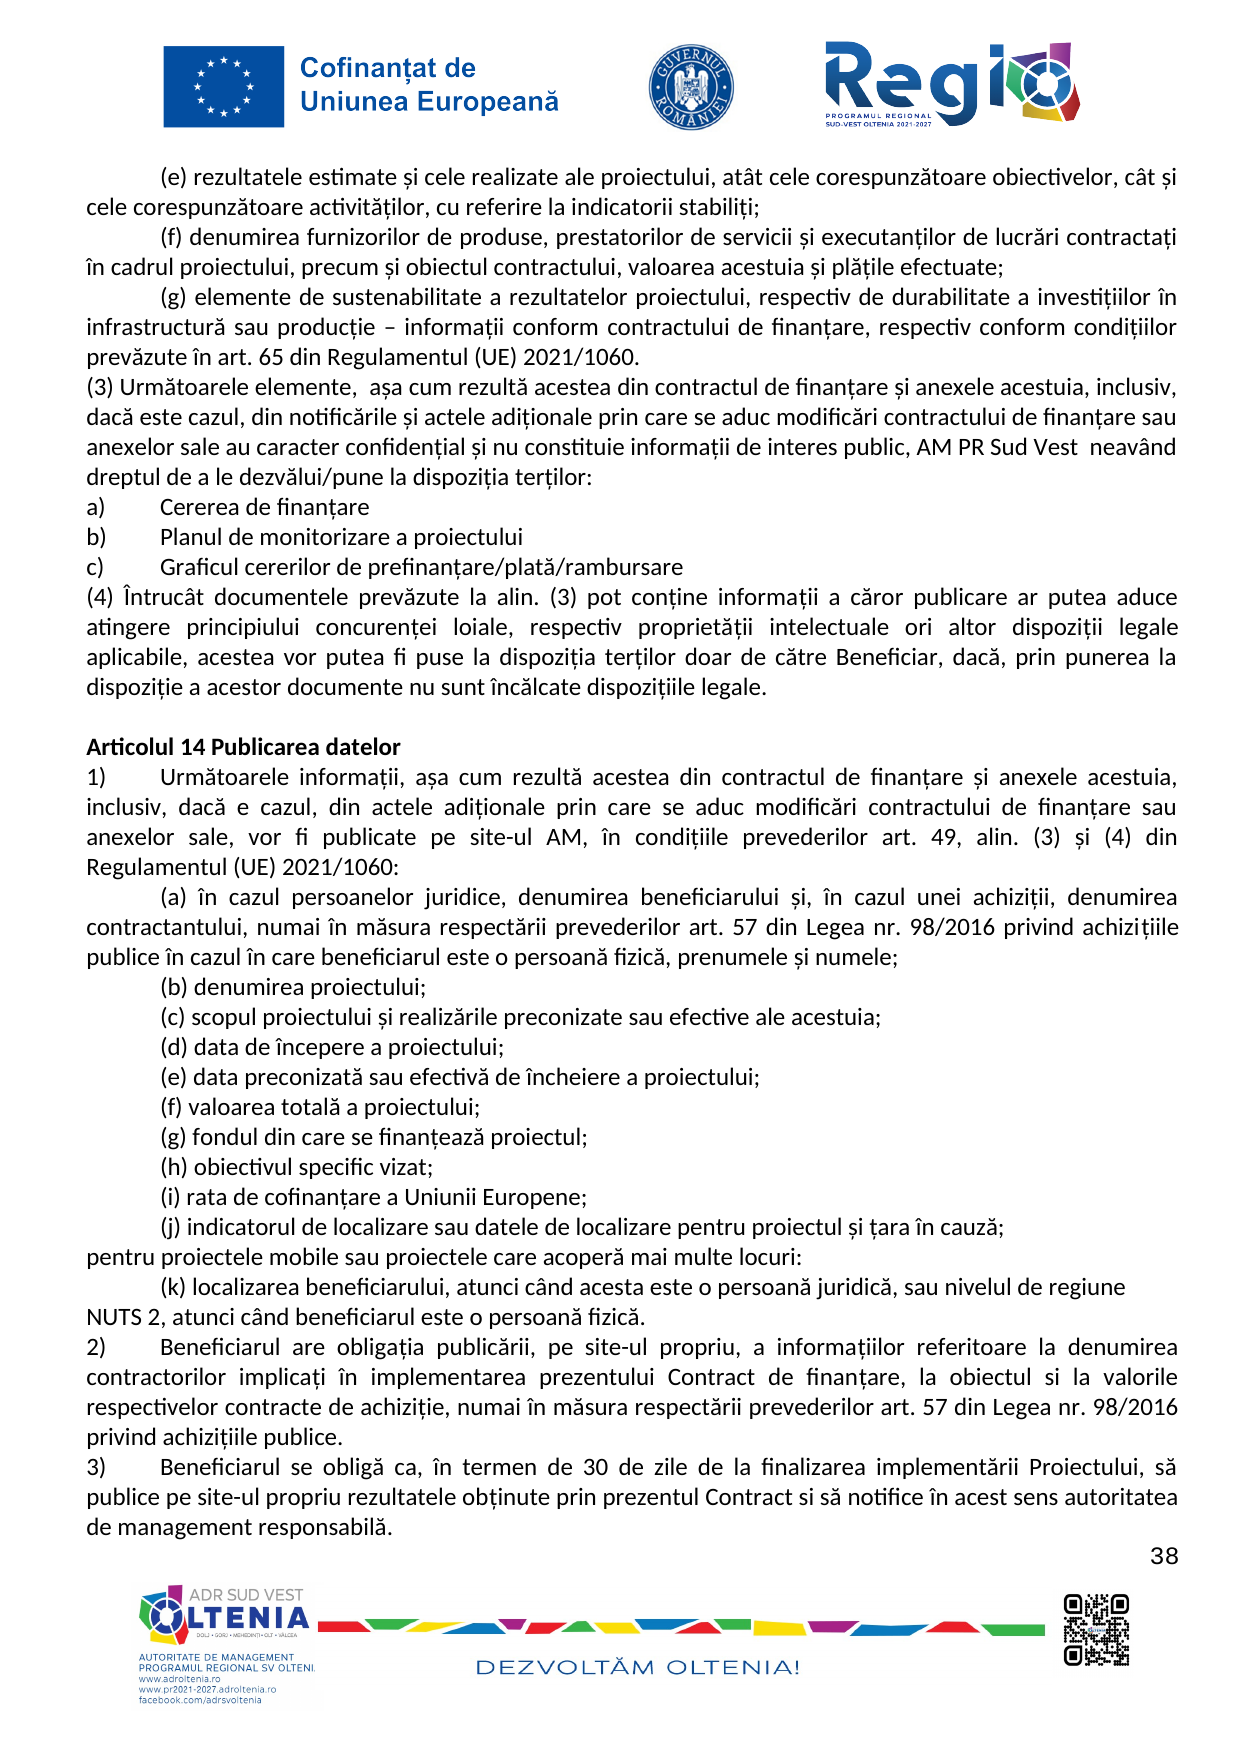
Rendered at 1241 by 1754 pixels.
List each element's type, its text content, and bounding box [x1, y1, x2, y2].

subtitle Articolul 14 Publicarea datelor [86, 731, 1179, 761]
subtitle (g) elemente de sustenabilitate a rezultatelor proiectului, respectiv de durabilitate a investițiilor în infrastructură sau producție – informații conform contractului de finanțare, respectiv conform condițiilor prevăzute în art. 65 din Regulamentul (UE) 2021/1060. [86, 281, 1179, 371]
subtitle (e) data preconizată sau efectivă de încheiere a proiectului; [86, 1061, 1179, 1091]
subtitle (j) indicatorul de localizare sau datele de localizare pentru proiectul și țara în cauză; [86, 1211, 1179, 1241]
subtitle (3) Următoarele elemente, așa cum rezultă acestea din contractul de finanțare și anexele acestuia, inclusiv, dacă este cazul, din notificările și actele adiționale prin care se aduc modificări contractului de finanțare sau anexelor sale au caracter confidențial și nu constituie informații de interes public, AM PR Sud Vest neavând dreptul de a le dezvălui/pune la dispoziția terților: [86, 371, 1179, 491]
subtitle (d) data de începere a proiectului; [86, 1031, 1179, 1061]
subtitle (e) rezultatele estimate și cele realizate ale proiectului, atât cele corespunzătoare obiectivelor, cât și cele corespunzătoare activităților, cu referire la indicatorii stabiliți; [86, 161, 1179, 221]
picture [823, 40, 1082, 129]
subtitle 2) Beneficiarul are obligaţia publicării, pe site-ul propriu, a informaţiilor referitoare la denumirea contractorilor implicaţi în implementarea prezentului Contract de finanţare, la obiectul si la valorile respectivelor contracte de achiziţie, numai în măsura respectării prevederilor art. 57 din Legea nr. 98/2016 privind achiziţiile publice. [86, 1331, 1179, 1451]
subtitle (b) denumirea proiectului; [86, 971, 1179, 1001]
subtitle (c) scopul proiectului și realizările preconizate sau efective ale acestuia; [86, 1001, 1179, 1031]
subtitle a) Cererea de finanţare [86, 491, 1179, 521]
subtitle (h) obiectivul specific vizat; [86, 1151, 1179, 1181]
subtitle (g) fondul din care se finanțează proiectul; [86, 1121, 1179, 1151]
subtitle c) Graficul cererilor de prefinanțare/plată/rambursare [86, 551, 1179, 581]
subtitle b) Planul de monitorizare a proiectului [86, 521, 1179, 551]
subtitle (k) localizarea beneficiarului, atunci când acesta este o persoană juridică, sau nivelul de regiune [86, 1271, 1179, 1301]
picture [645, 42, 739, 132]
subtitle NUTS 2, atunci când beneficiarul este o persoană fizică. [86, 1301, 1179, 1331]
subtitle 1) Următoarele informații, așa cum rezultă acestea din contractul de finanțare și anexele acestuia, inclusiv, dacă e cazul, din actele adiționale prin care se aduc modificări contractului de finanțare sau anexelor sale, vor fi publicate pe site-ul AM, în condițiile prevederilor art. 49, alin. (3) și (4) din Regulamentul (UE) 2021/1060: [86, 761, 1179, 881]
subtitle pentru proiectele mobile sau proiectele care acoperă mai multe locuri: [86, 1241, 1179, 1271]
subtitle (a) în cazul persoanelor juridice, denumirea beneficiarului și, în cazul unei achiziții, denumirea contractantului, numai în măsura respectării prevederilor art. 57 din Legea nr. 98/2016 privind achiziţiile publice în cazul în care beneficiarul este o persoană fizică, prenumele și numele; [86, 881, 1179, 971]
subtitle (f) denumirea furnizorilor de produse, prestatorilor de servicii și executanților de lucrări contractați în cadrul proiectului, precum și obiectul contractului, valoarea acestuia și plățile efectuate; [86, 221, 1179, 281]
picture [158, 42, 561, 131]
subtitle (f) valoarea totală a proiectului; [86, 1091, 1179, 1121]
subtitle (4) Întrucât documentele prevăzute la alin. (3) pot conține informaţii a căror publicare ar putea aduce atingere principiului concurenţei loiale, respectiv proprietăţii intelectuale ori altor dispoziţii legale aplicabile, acestea vor putea fi puse la dispoziția terților doar de către Beneficiar, dacă, prin punerea la dispoziție a acestor documente nu sunt încălcate dispozițiile legale. [86, 581, 1179, 701]
subtitle (i) rata de cofinanțare a Uniunii Europene; [86, 1181, 1179, 1211]
subtitle 3) Beneficiarul se obligă ca, în termen de 30 de zile de la finalizarea implementării Proiectului, să publice pe site-ul propriu rezultatele obţinute prin prezentul Contract si să notifice în acest sens autoritatea de management responsabilă. [86, 1451, 1179, 1541]
picture [131, 1582, 1134, 1711]
